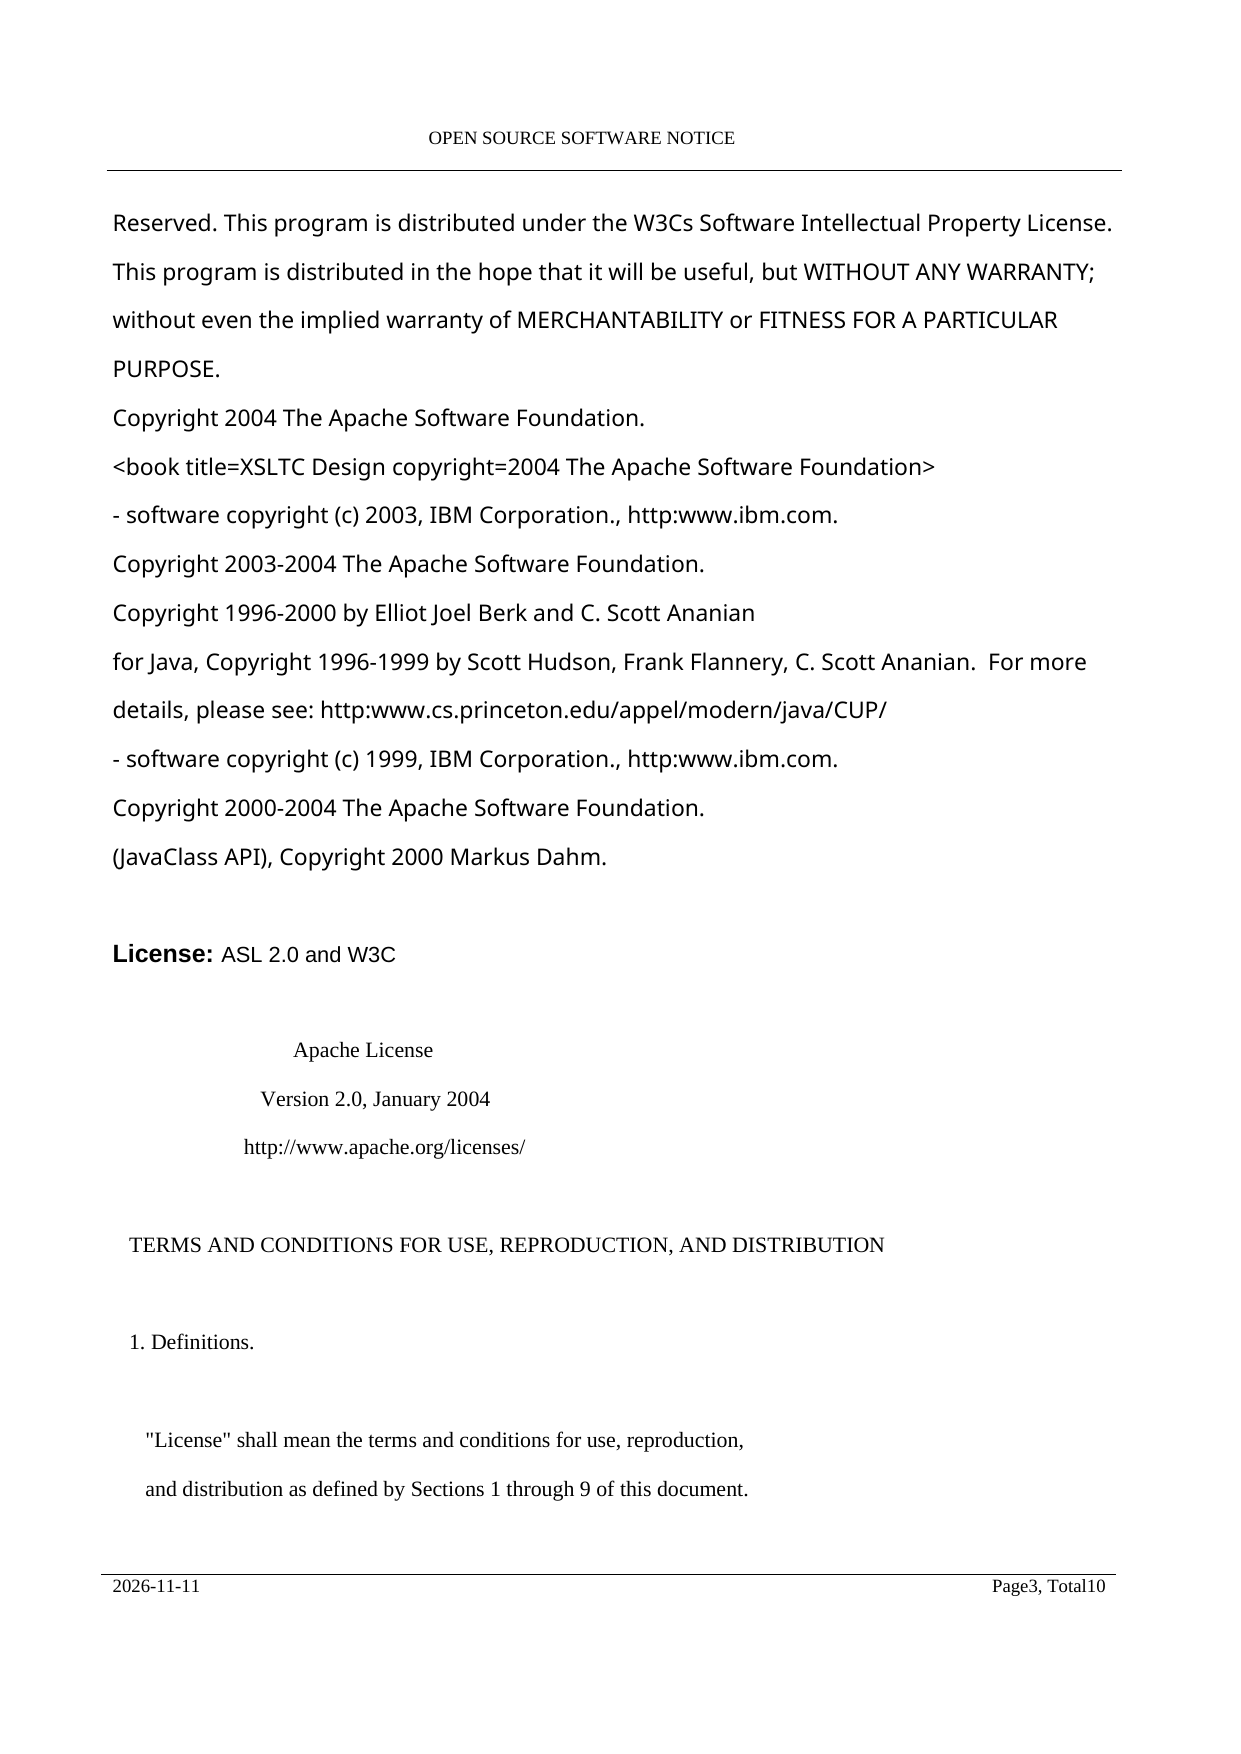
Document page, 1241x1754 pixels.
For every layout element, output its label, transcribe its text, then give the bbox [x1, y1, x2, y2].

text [112, 984, 1128, 1504]
text License: ASL 2.0 and W3C [112, 938, 1128, 970]
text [112, 206, 1128, 921]
